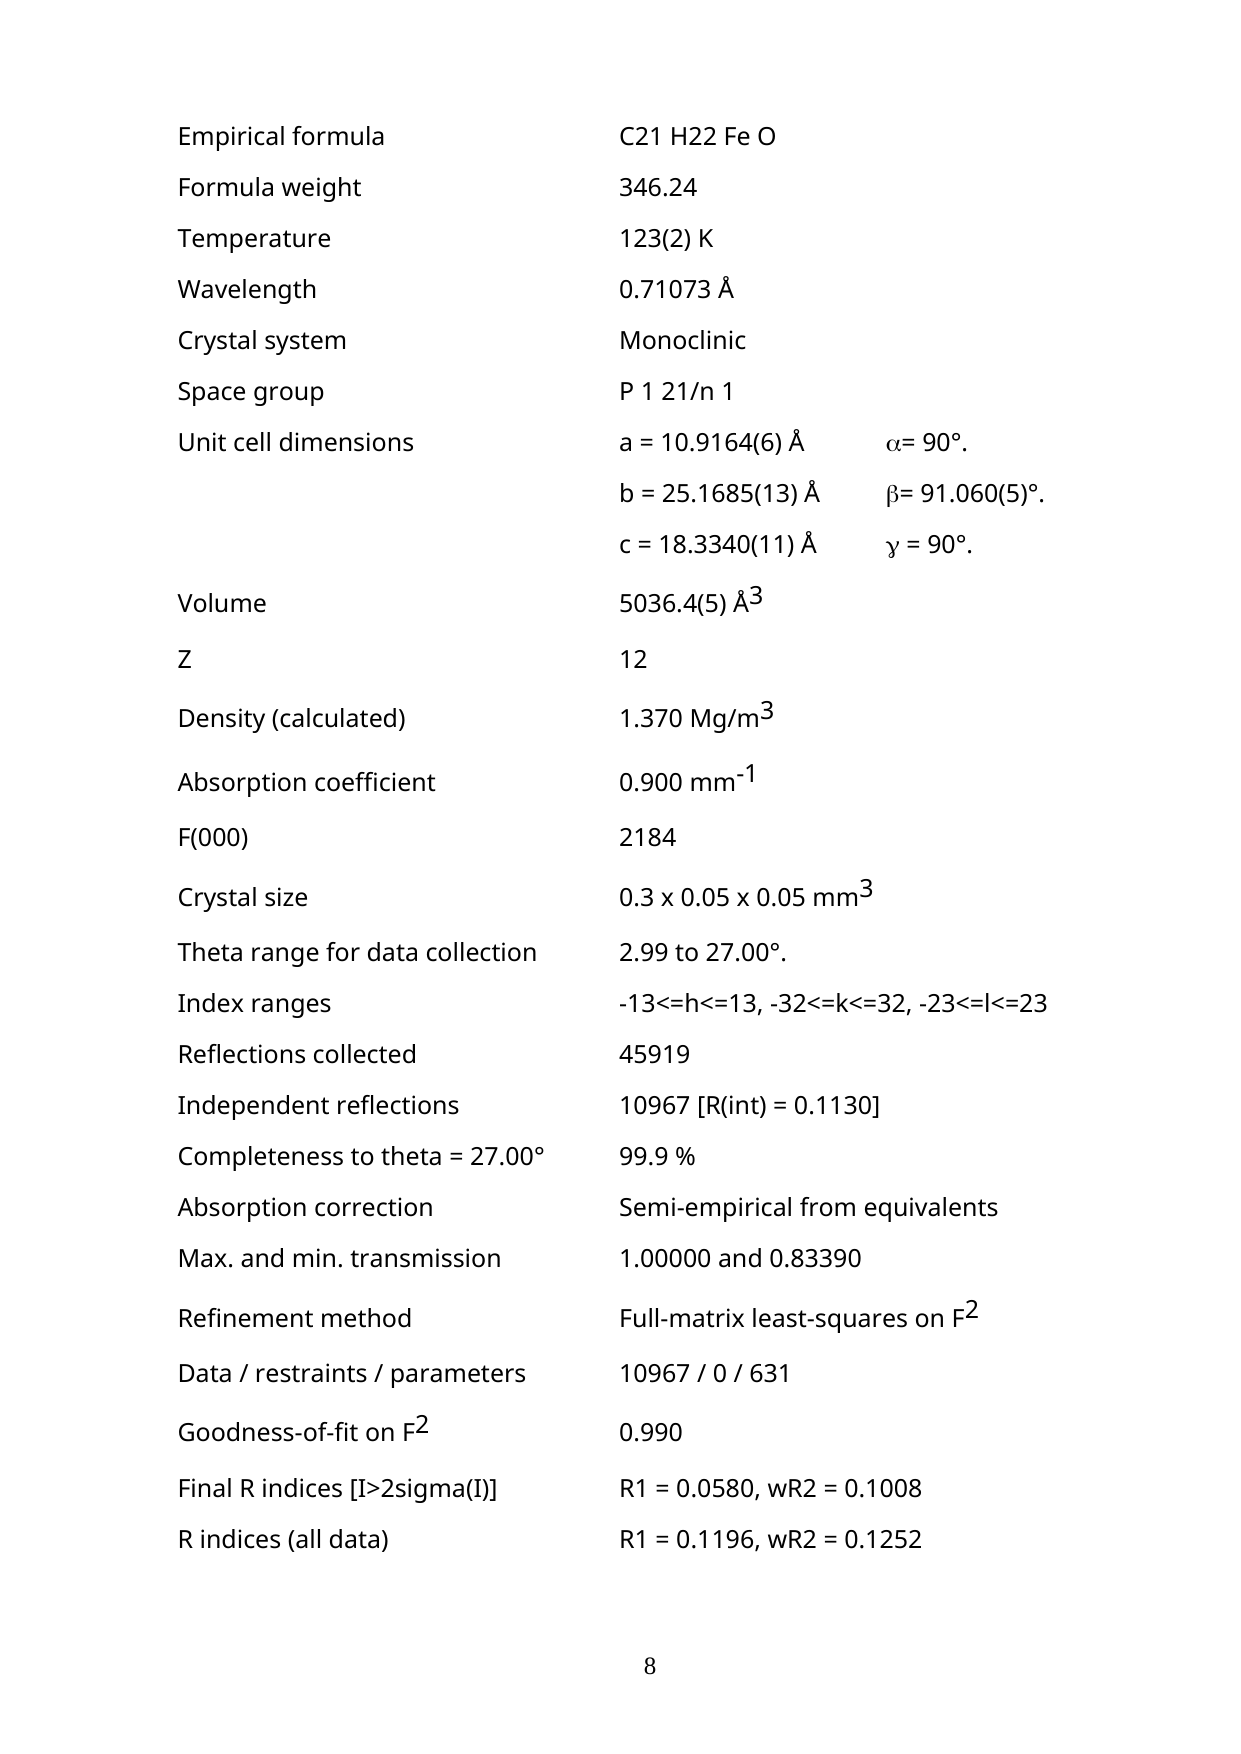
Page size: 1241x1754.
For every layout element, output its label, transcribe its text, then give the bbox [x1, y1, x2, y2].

text Crystal size 0.3 x 0.05 x 0.05 mm3 [177, 871, 1122, 913]
text Wavelength 0.71073 Å [177, 271, 1122, 305]
text Goodness-of-fit on F2 0.990 [177, 1407, 1122, 1449]
text Formula weight 346.24 [177, 169, 1122, 203]
text b = 25.1685(13) Å = 91.060(5)°. [177, 475, 1122, 509]
text Z 12 [177, 641, 1122, 675]
text Completeness to theta = 27.00° 99.9 % [177, 1139, 1122, 1173]
text Empirical formula C21 H22 Fe O [177, 118, 1122, 152]
text Final R indices [I>2sigma(I)] R1 = 0.0580, wR2 = 0.1008 [177, 1470, 1122, 1504]
text Absorption correction Semi-empirical from equivalents [177, 1190, 1122, 1224]
text Absorption coefficient 0.900 mm-1 [177, 756, 1122, 798]
text Density (calculated) 1.370 Mg/m3 [177, 692, 1122, 735]
text R indices (all data) R1 = 0.1196, wR2 = 0.1252 [177, 1521, 1122, 1556]
text Volume 5036.4(5) Å3 [177, 577, 1122, 620]
text Refinement method Full-matrix least-squares on F2 [177, 1292, 1122, 1334]
text c = 18.3340(11) Å  = 90°. [177, 526, 1122, 561]
text Temperature 123(2) K [177, 220, 1122, 254]
text Max. and min. transmission 1.00000 and 0.83390 [177, 1241, 1122, 1275]
text Space group P 1 21/n 1 [177, 373, 1122, 407]
text Independent reflections 10967 [R(int) = 0.1130] [177, 1088, 1122, 1122]
text Data / restraints / parameters 10967 / 0 / 631 [177, 1356, 1122, 1390]
text Unit cell dimensions a = 10.9164(6) Å = 90°. [177, 424, 1122, 458]
text Reflections collected 45919 [177, 1037, 1122, 1071]
text F(000) 2184 [177, 820, 1122, 854]
text Crystal system Monoclinic [177, 322, 1122, 356]
text Index ranges -13<=h<=13, -32<=k<=32, -23<=l<=23 [177, 986, 1122, 1020]
text Theta range for data collection 2.99 to 27.00°. [177, 934, 1122, 969]
